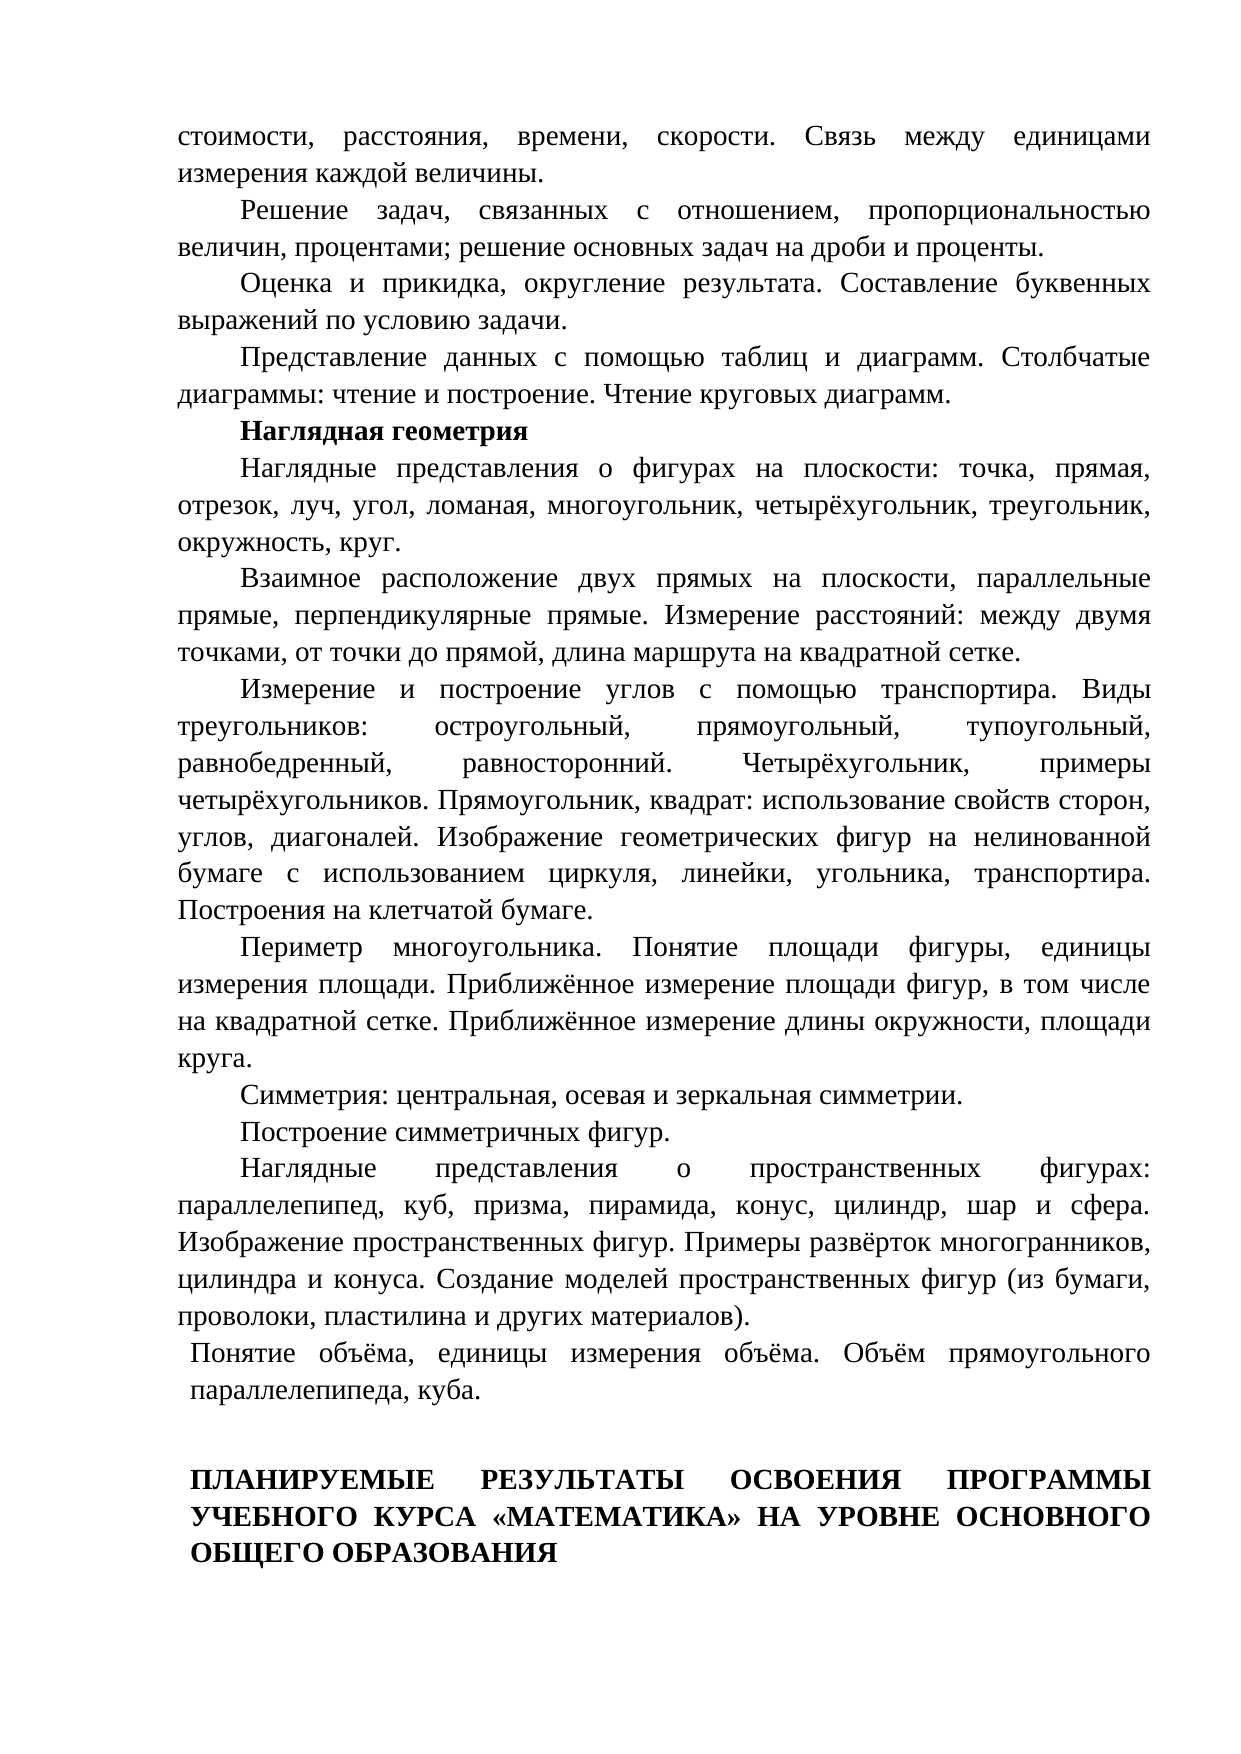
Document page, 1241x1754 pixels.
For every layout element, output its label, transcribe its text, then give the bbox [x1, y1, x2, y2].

text Наглядная геометрия [177, 413, 1152, 447]
text Решение задач, связанных с отношением, пропорциональностью величин, процентами; решение основных задач на дроби и проценты. [177, 192, 1152, 262]
text Симметрия: центральная, осевая и зеркальная симметрии. [177, 1077, 1152, 1110]
text Представление данных с помощью таблиц и диаграмм. Столбчатые диаграммы: чтение и построение. Чтение круговых диаграмм. [177, 339, 1152, 410]
text ПЛАНИРУЕМЫЕ РЕЗУЛЬТАТЫ ОСВОЕНИЯ ПРОГРАММЫ УЧЕБНОГО КУРСА «МАТЕМАТИКА» НА УРОВНЕ ОСНОВНОГО ОБЩЕГО ОБРАЗОВАНИЯ [190, 1462, 1152, 1569]
text Периметр многоугольника. Понятие площади фигуры, единицы измерения площади. Приближённое измерение площади фигур, в том числе на квадратной сетке. Приближённое измерение длины окружности, площади круга. [177, 929, 1152, 1073]
text Оценка и прикидка, округление результата. Составление буквенных выражений по условию задачи. [177, 266, 1152, 336]
text Понятие объёма, единицы измерения объёма. Объём прямоугольного параллелепипеда, куба. [190, 1335, 1152, 1405]
text Построение симметричных фигур. [177, 1114, 1152, 1147]
text Наглядные представления о фигурах на плоскости: точка, прямая, отрезок, луч, угол, ломаная, многоугольник, четырёхугольник, треугольник, окружность, круг. [177, 450, 1152, 557]
text Взаимное расположение двух прямых на плоскости, параллельные прямые, перпендикулярные прямые. Измерение расстояний: между двумя точками, от точки до прямой, длина маршрута на квадратной сетке. [177, 561, 1152, 668]
text Наглядные представления о пространственных фигурах: параллелепипед, куб, призма, пирамида, конус, цилиндр, шар и сфера. Изображение пространственных фигур. Примеры развёрток многогранников, цилиндра и конуса. Создание моделей пространственных фигур (из бумаги, проволоки, пластилина и других материалов). [177, 1151, 1152, 1332]
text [177, 118, 1152, 188]
text Измерение и построение углов с помощью транспортира. Виды треугольников: остроугольный, прямоугольный, тупоугольный, равнобедренный, равносторонний. Четырёхугольник, примеры четырёхугольников. Прямоугольник, квадрат: использование свойств сторон, углов, диагоналей. Изображение геометрических фигур на нелинованной бумаге с использованием циркуля, линейки, угольника, транспортира. Построения на клетчатой бумаге. [177, 671, 1152, 926]
